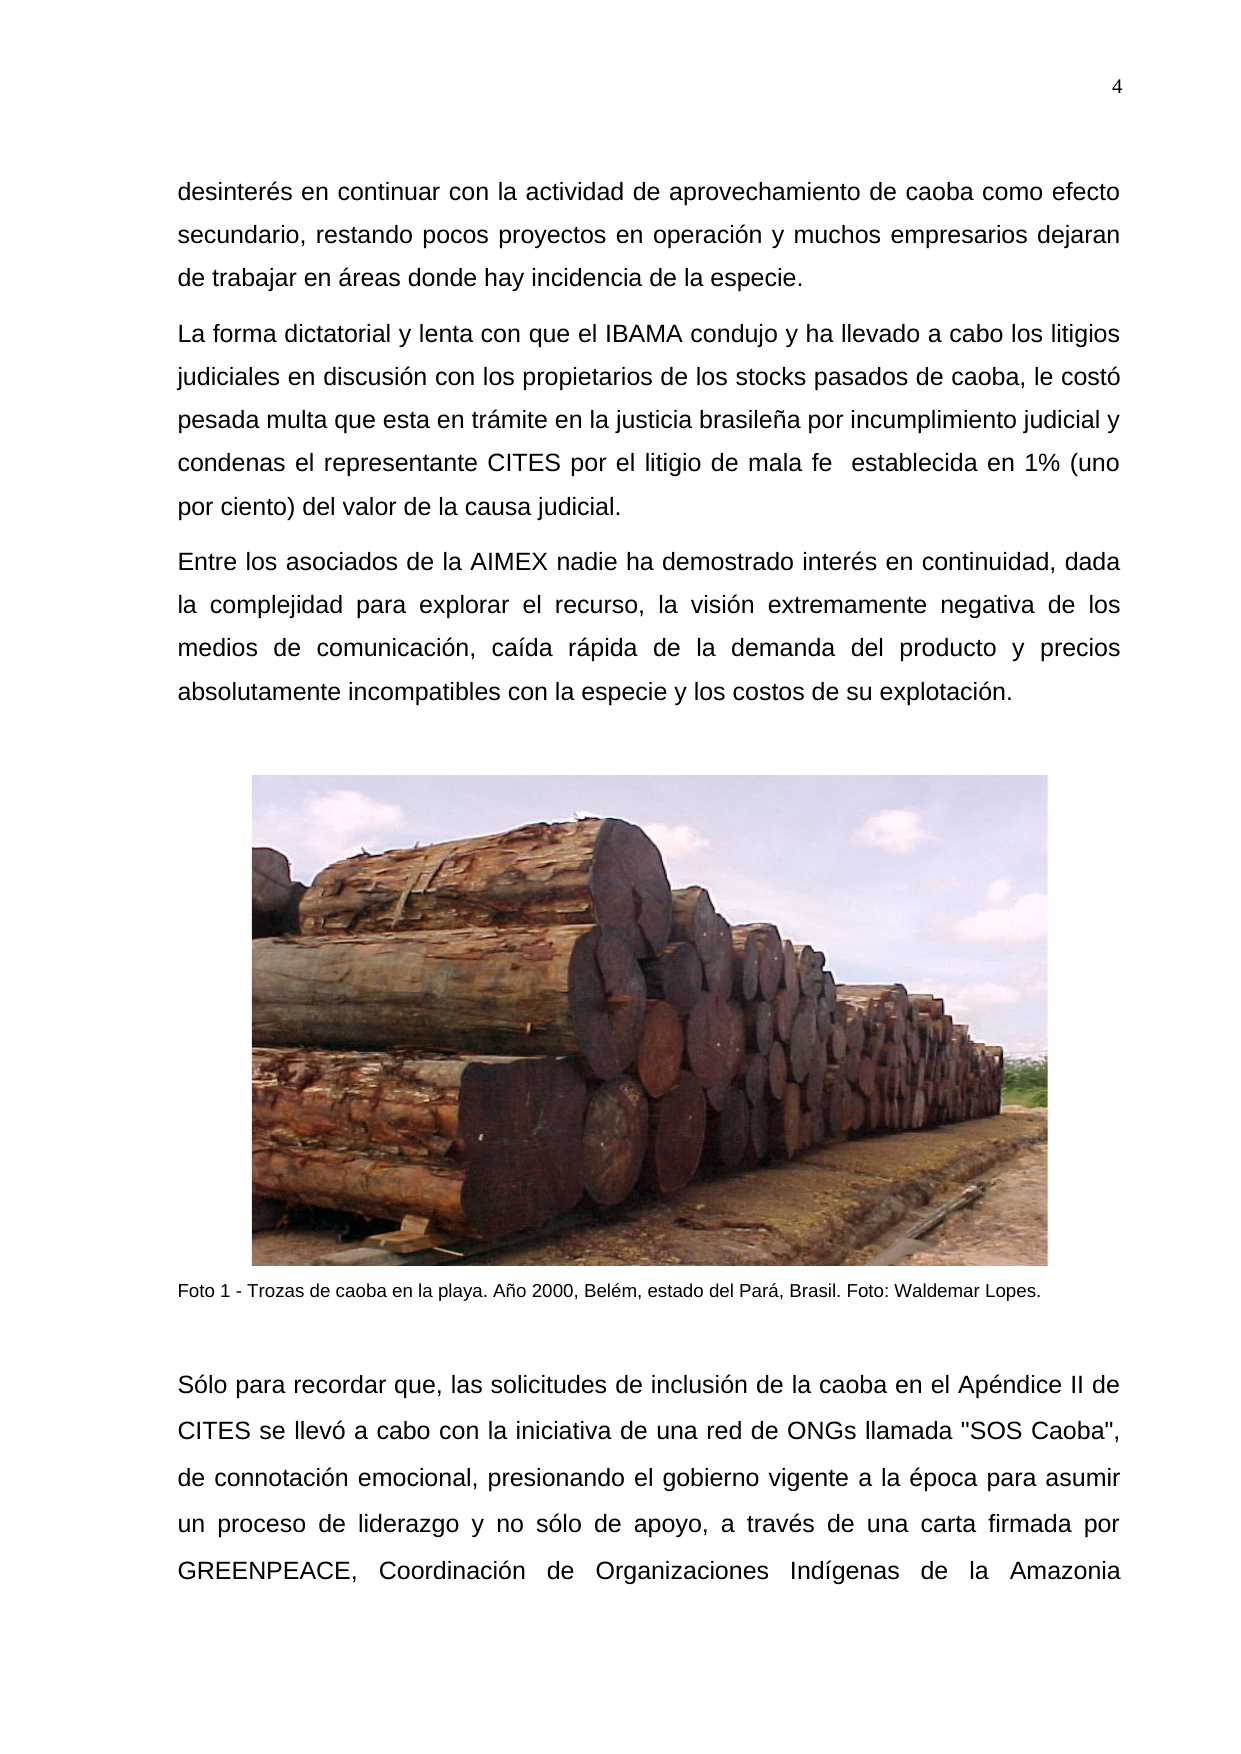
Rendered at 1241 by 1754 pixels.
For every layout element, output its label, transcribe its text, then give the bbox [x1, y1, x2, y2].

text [177, 1367, 1122, 1585]
text Entre los asociados de la AIMEX nadie ha demostrado interés en continuidad, dada la complejidad para explorar el recurso, la visión extremamente negativa de los medios de comunicación, caída rápida de la demanda del producto y precios absolutamente incompatibles con la especie y los costos de su explotación. [177, 547, 1122, 705]
text Foto 1 - Trozas de caoba en la playa. Año 2000, Belém, estado del Pará, Brasil. Foto: Waldemar Lopes. [177, 1279, 1122, 1301]
picture [251, 775, 1048, 1266]
text La forma dictatorial y lenta con que el IBAMA condujo y ha llevado a cabo los litigios judiciales en discusión con los propietarios de los stocks pasados de caoba, le costó pesada multa que esta en trámite en la justicia brasileña por incumplimiento judicial y condenas el representante CITES por el litigio de mala fe establecida en 1% (uno por ciento) del valor de la causa judicial. [177, 319, 1122, 520]
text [177, 177, 1122, 292]
